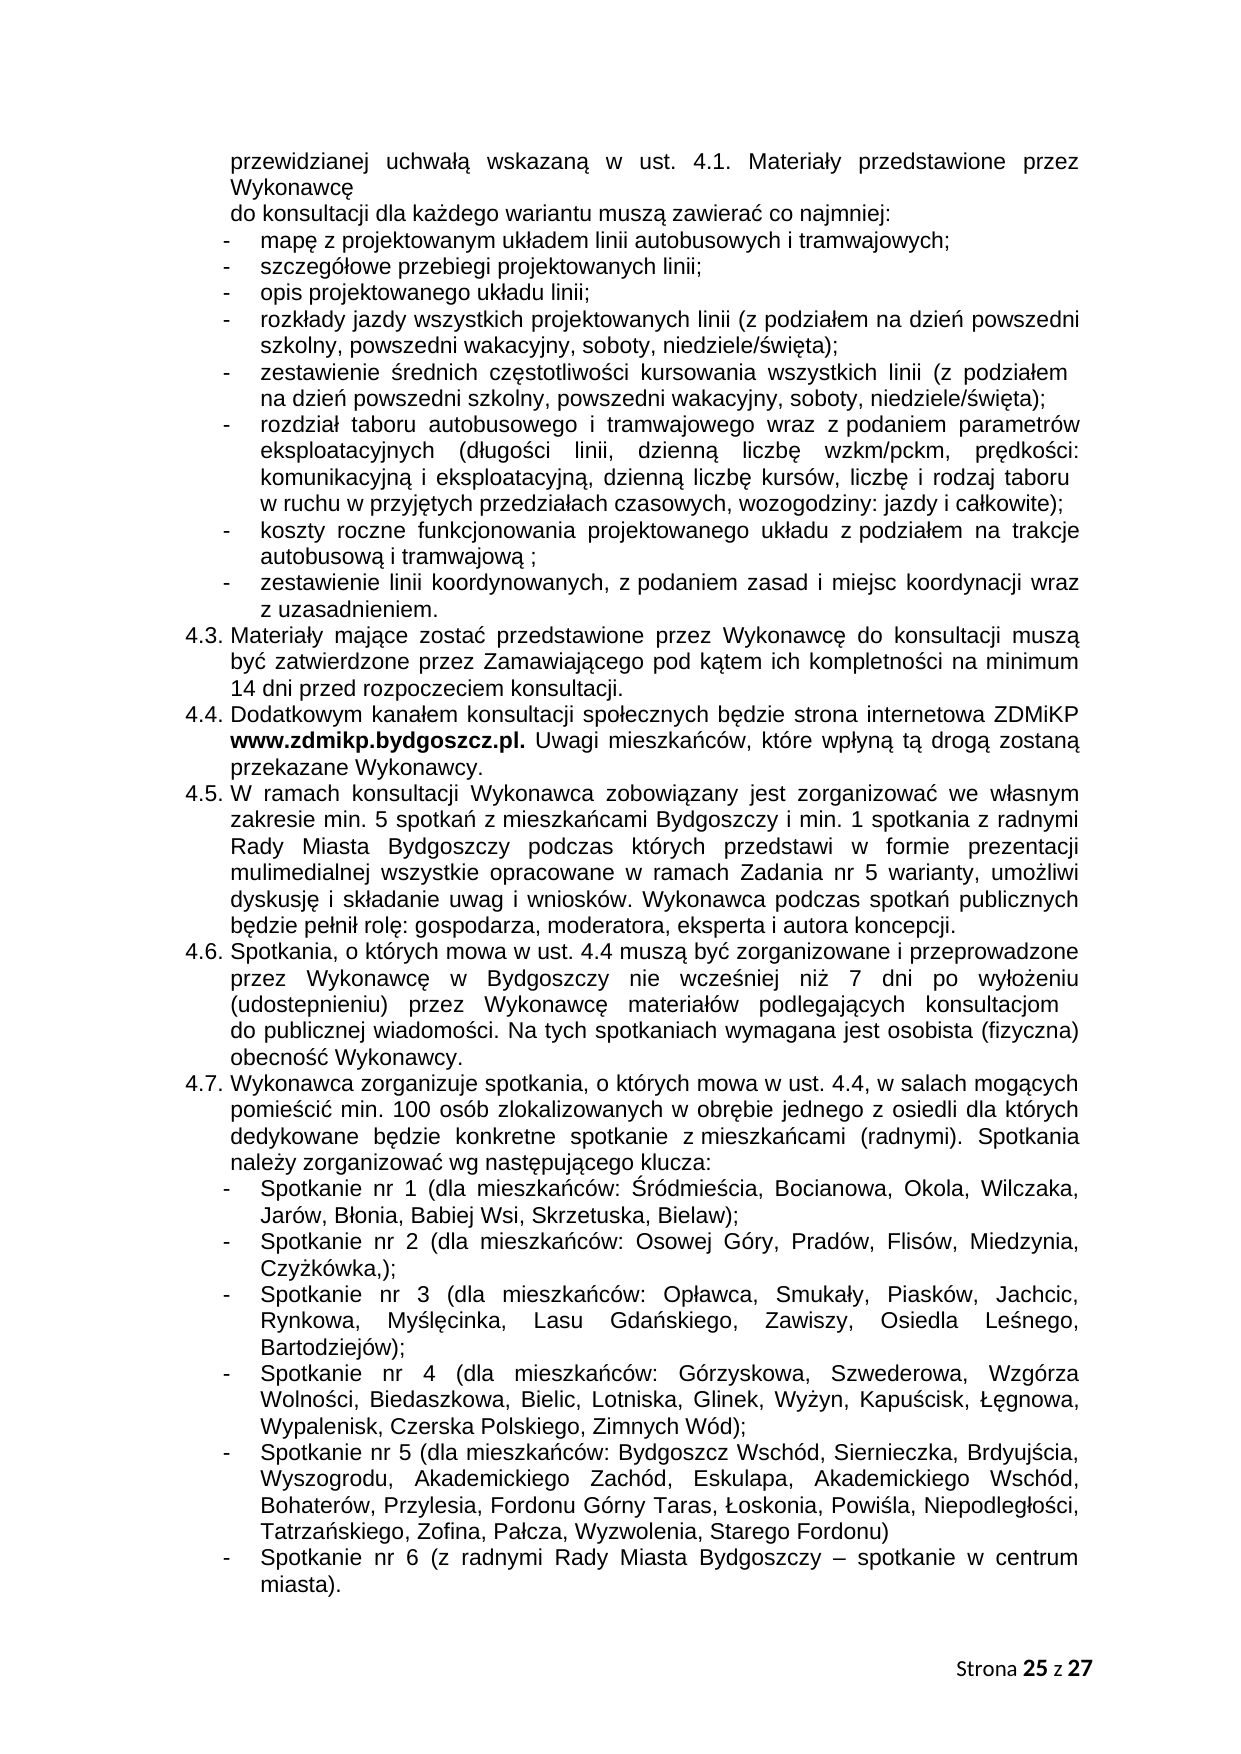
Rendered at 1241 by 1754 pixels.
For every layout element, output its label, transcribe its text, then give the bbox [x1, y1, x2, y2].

list Spotkanie nr 4 (dla mieszkańców: Górzyskowa, Szwederowa, Wzgórza Wolności, Biedaszkowa, Bielic, Lotniska, Glinek, Wyżyn, Kapuścisk, Łęgnowa, Wypalenisk, Czerska Polskiego, Zimnych Wód); [223, 1360, 1080, 1439]
list opis projektowanego układu linii; [223, 279, 1080, 306]
list Wykonawca zorganizuje spotkania, o których mowa w ust. 4.4, w salach mogących pomieścić min. 100 osób zlokalizowanych w obrębie jednego z osiedli dla których dedykowane będzie konkretne spotkanie z mieszkańcami (radnymi). Spotkania należy zorganizować wg następującego klucza: [185, 1070, 1080, 1175]
list rozkłady jazdy wszystkich projektowanych linii (z podziałem na dzień powszedni szkolny, powszedni wakacyjny, soboty, niedziele/święta); [223, 306, 1080, 358]
list rozdział taboru autobusowego i tramwajowego wraz z podaniem parametrów eksploatacyjnych (długości linii, dzienną liczbę wzkm/pckm, prędkości: komunikacyjną i eksploatacyjną, dzienną liczbę kursów, liczbę i rodzaj taboru w ruchu w przyjętych przedziałach czasowych, wozogodziny: jazdy i całkowite); [223, 411, 1080, 517]
list Materiały mające zostać przedstawione przez Wykonawcę do konsultacji muszą być zatwierdzone przez Zamawiającego pod kątem ich kompletności na minimum 14 dni przed rozpoczeciem konsultacji. [185, 622, 1080, 701]
list zestawienie linii koordynowanych, z podaniem zasad i miejsc koordynacji wraz z uzasadnieniem. [223, 569, 1080, 622]
list Spotkania, o których mowa w ust. 4.4 muszą być zorganizowane i przeprowadzone przez Wykonawcę w Bydgoszczy nie wcześniej niż 7 dni po wyłożeniu (udostepnieniu) przez Wykonawcę materiałów podlegających konsultacjom do publicznej wiadomości. Na tych spotkaniach wymagana jest osobista (fizyczna) obecność Wykonawcy. [185, 938, 1080, 1070]
list zestawienie średnich częstotliwości kursowania wszystkich linii (z podziałem na dzień powszedni szkolny, powszedni wakacyjny, soboty, niedziele/święta); [223, 358, 1080, 411]
list Spotkanie nr 5 (dla mieszkańców: Bydgoszcz Wschód, Siernieczka, Brdyujścia, Wyszogrodu, Akademickiego Zachód, Eskulapa, Akademickiego Wschód, Bohaterów, Przylesia, Fordonu Górny Taras, Łoskonia, Powiśla, Niepodległości, Tatrzańskiego, Zofina, Pałcza, Wyzwolenia, Starego Fordonu) [223, 1439, 1080, 1544]
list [185, 148, 1080, 227]
list W ramach konsultacji Wykonawca zobowiązany jest zorganizować we własnym zakresie min. 5 spotkań z mieszkańcami Bydgoszczy i min. 1 spotkania z radnymi Rady Miasta Bydgoszczy podczas których przedstawi w formie prezentacji mulimedialnej wszystkie opracowane w ramach Zadania nr 5 warianty, umożliwi dyskusję i składanie uwag i wniosków. Wykonawca podczas spotkań publicznych będzie pełnił rolę: gospodarza, moderatora, eksperta i autora koncepcji. [185, 780, 1080, 938]
list Spotkanie nr 3 (dla mieszkańców: Opławca, Smukały, Piasków, Jachcic, Rynkowa, Myślęcinka, Lasu Gdańskiego, Zawiszy, Osiedla Leśnego, Bartodziejów); [223, 1281, 1080, 1360]
list szczegółowe przebiegi projektowanych linii; [223, 253, 1080, 279]
list Dodatkowym kanałem konsultacji społecznych będzie strona internetowa ZDMiKP www.zdmikp.bydgoszcz.pl. Uwagi mieszkańców, które wpłyną tą drogą zostaną przekazane Wykonawcy. [185, 701, 1080, 780]
list koszty roczne funkcjonowania projektowanego układu z podziałem na trakcje autobusową i tramwajową ; [223, 517, 1080, 569]
list mapę z projektowanym układem linii autobusowych i tramwajowych; [223, 227, 1080, 253]
list Spotkanie nr 2 (dla mieszkańców: Osowej Góry, Pradów, Flisów, Miedzynia, Czyżkówka,); [223, 1228, 1080, 1281]
list Spotkanie nr 6 (z radnymi Rady Miasta Bydgoszczy – spotkanie w centrum miasta). [223, 1544, 1080, 1597]
list Spotkanie nr 1 (dla mieszkańców: Śródmieścia, Bocianowa, Okola, Wilczaka, Jarów, Błonia, Babiej Wsi, Skrzetuska, Bielaw); [223, 1175, 1080, 1228]
